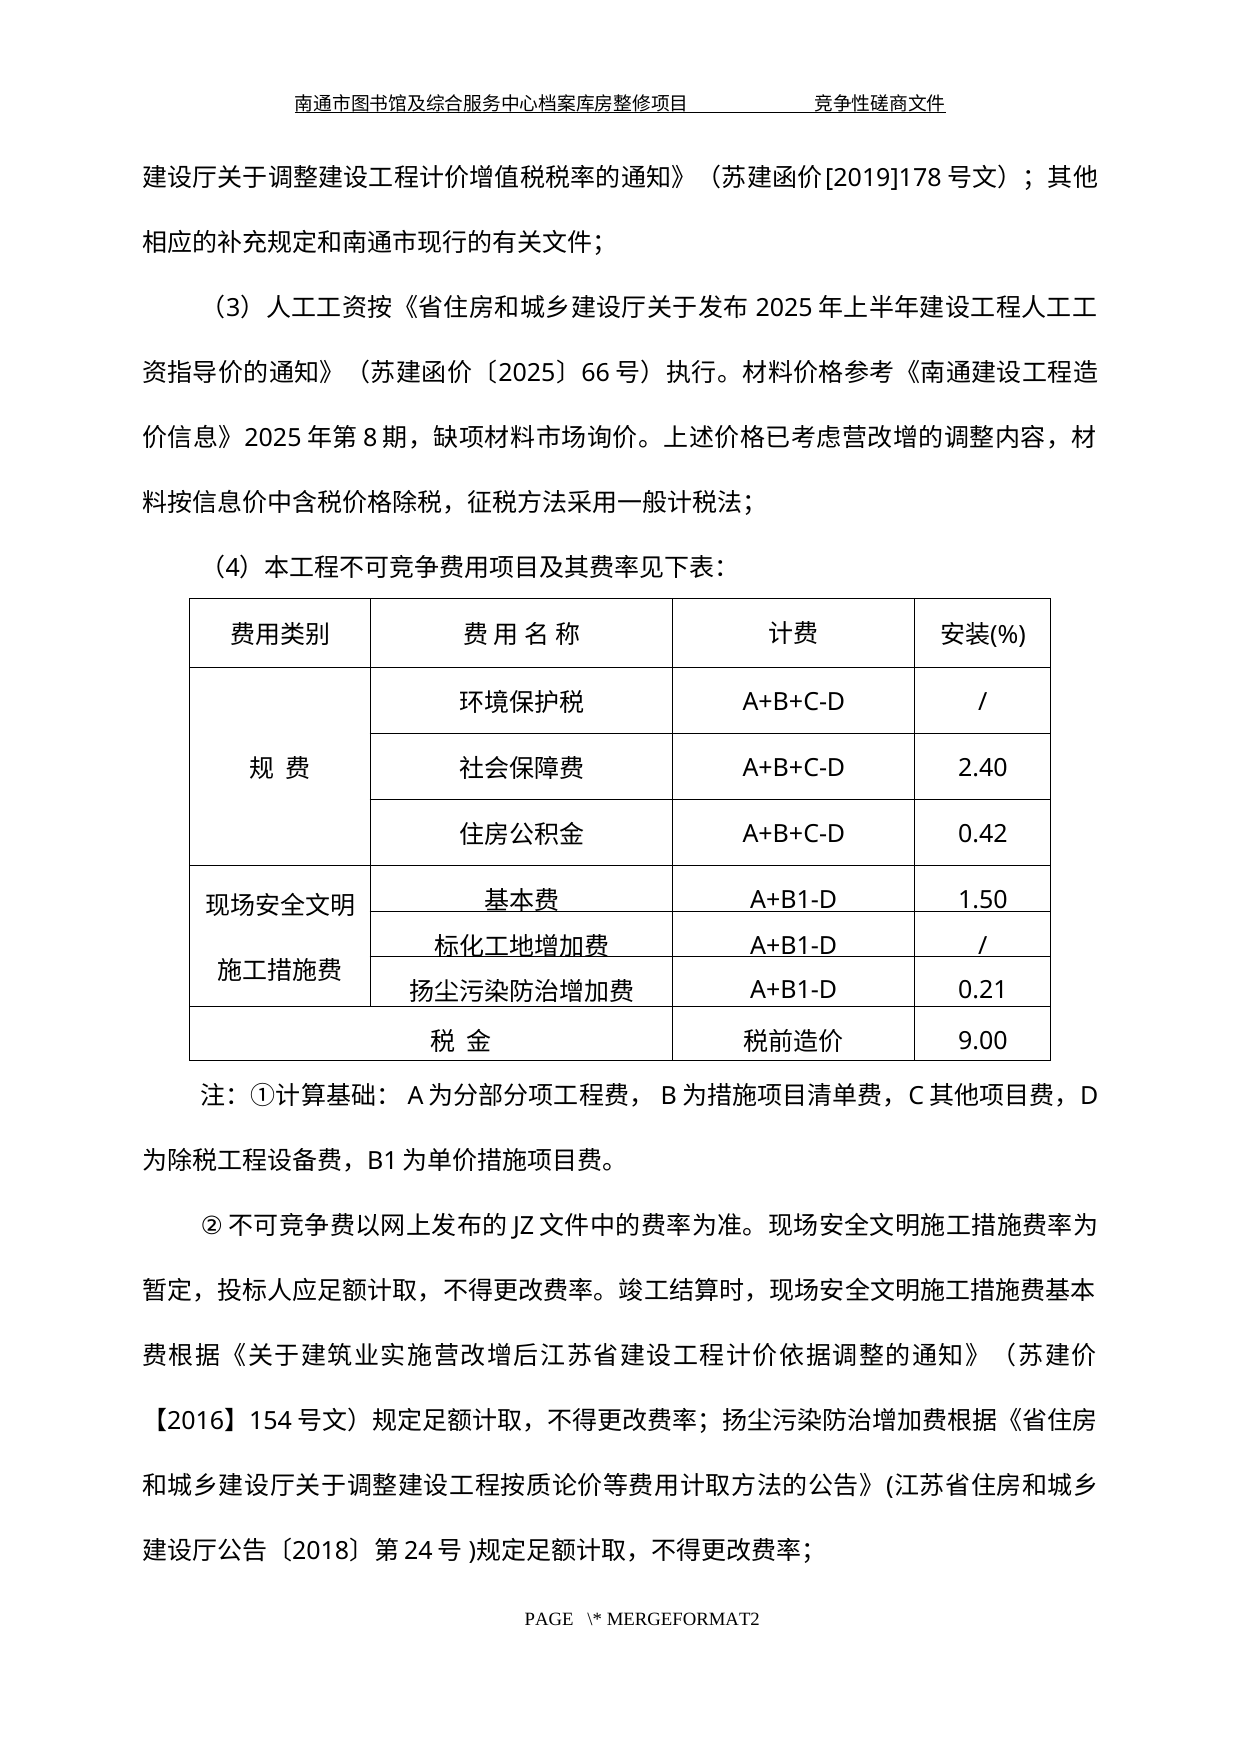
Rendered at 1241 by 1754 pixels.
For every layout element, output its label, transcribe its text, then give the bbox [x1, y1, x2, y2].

table_cell 0.42 [915, 800, 1050, 865]
table_cell A+B1-D [673, 866, 914, 911]
table_cell 规 费 [190, 668, 370, 865]
table_cell 1.50 [915, 866, 1050, 911]
table_cell 9.00 [915, 1007, 1050, 1060]
table_cell A+B+C-D [673, 668, 914, 733]
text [142, 143, 1098, 273]
table_cell 税 金 [190, 1007, 672, 1060]
table_cell 0.21 [915, 957, 1050, 1006]
text 注：①计算基础： A为分部分项工程费， B为措施项目清单费，C其他项目费，D为除税工程设备费，B1为单价措施项目费。 [142, 1061, 1098, 1191]
table_cell 标化工地增加费 [371, 912, 672, 956]
table_cell / [915, 668, 1050, 733]
table_cell 扬尘污染防治增加费 [371, 957, 672, 1006]
text ②不可竞争费以网上发布的JZ文件中的费率为准。现场安全文明施工措施费率为暂定，投标人应足额计取，不得更改费率。竣工结算时，现场安全文明施工措施费基本费根据《关于建筑业实施营改增后江苏省建设工程计价依据调整的通知》（苏建价【2016】154号文）规定足额计取，不得更改费率；扬尘污染防治增加费根据《省住房和城乡建设厅关于调整建设工程按质论价等费用计取方法的公告》(江苏省住房和城乡建设厅公告〔2018〕第24号 )规定足额计取，不得更改费率； [142, 1191, 1098, 1581]
table_cell 社会保障费 [371, 734, 672, 799]
table_cell A+B1-D [673, 912, 914, 956]
table_cell 现场安全文明施工措施费 [190, 866, 370, 1006]
text （3）人工工资按《省住房和城乡建设厅关于发布2025年上半年建设工程人工工资指导价的通知》（苏建函价〔2025〕66号）执行。材料价格参考《南通建设工程造价信息》2025年第8期，缺项材料市场询价。上述价格已考虑营改增的调整内容，材料按信息价中含税价格除税，征税方法采用一般计税法； [142, 273, 1098, 533]
text （4）本工程不可竞争费用项目及其费率见下表： [142, 533, 1098, 598]
table_cell / [915, 912, 1050, 956]
table_header 计费 基数 [673, 599, 914, 667]
table_cell 2.40 [915, 734, 1050, 799]
table_cell 住房公积金 [371, 800, 672, 865]
table_cell A+B+C-D [673, 800, 914, 865]
table_header 安装(%) [915, 599, 1050, 667]
table_cell 基本费 [371, 866, 672, 911]
table_header 费 用 名 称 [371, 599, 672, 667]
table_cell 税前造价 [673, 1007, 914, 1060]
table_cell 环境保护税 [371, 668, 672, 733]
table_cell A+B1-D [673, 957, 914, 1006]
table_header 费用类别 [190, 599, 370, 667]
table_cell A+B+C-D [673, 734, 914, 799]
